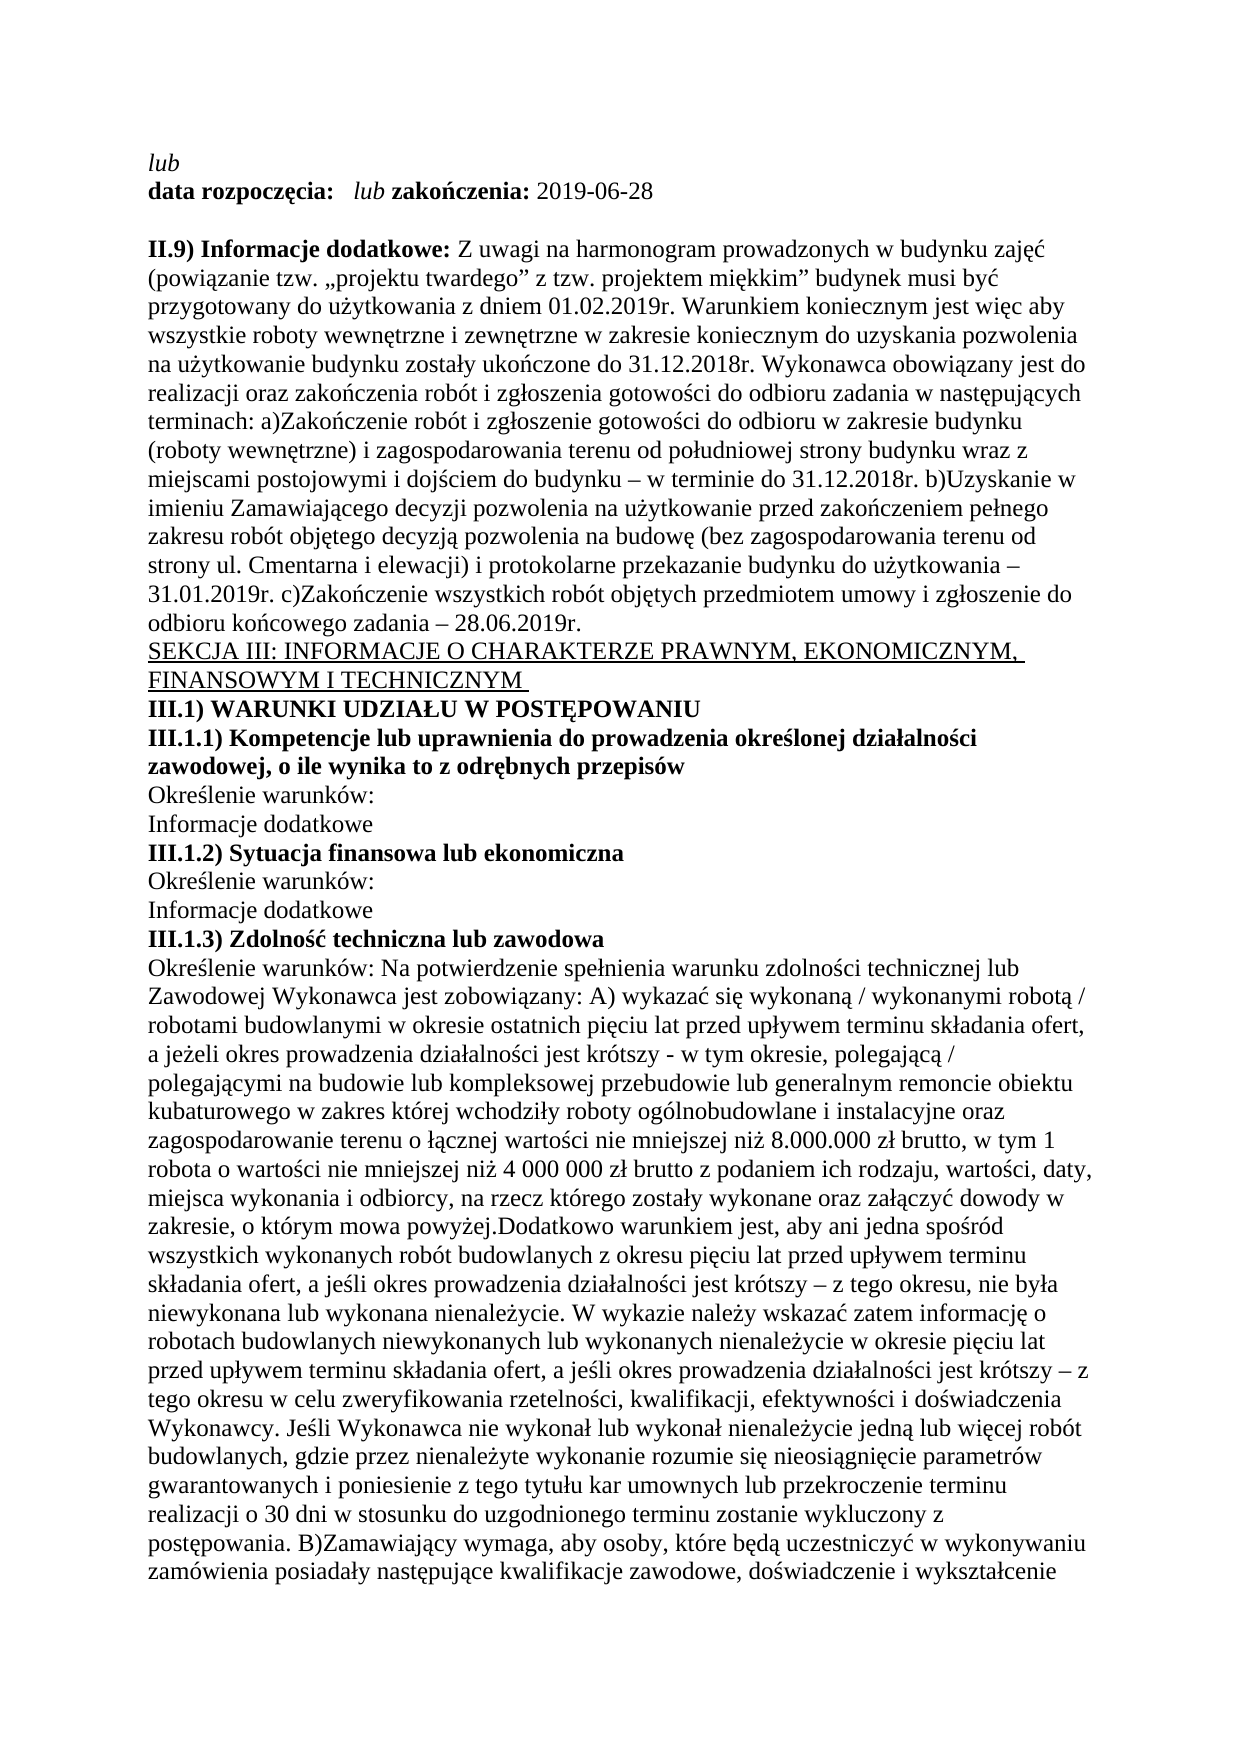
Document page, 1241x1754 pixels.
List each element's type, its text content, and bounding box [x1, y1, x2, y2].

text SEKCJA III: INFORMACJE O CHARAKTERZE PRAWNYM, EKONOMICZNYM, FINANSOWYM I TECHNICZNYM [148, 636, 1093, 694]
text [148, 723, 1093, 1585]
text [148, 148, 1093, 636]
text III.1) WARUNKI UDZIAŁU W POSTĘPOWANIU [148, 694, 1093, 723]
